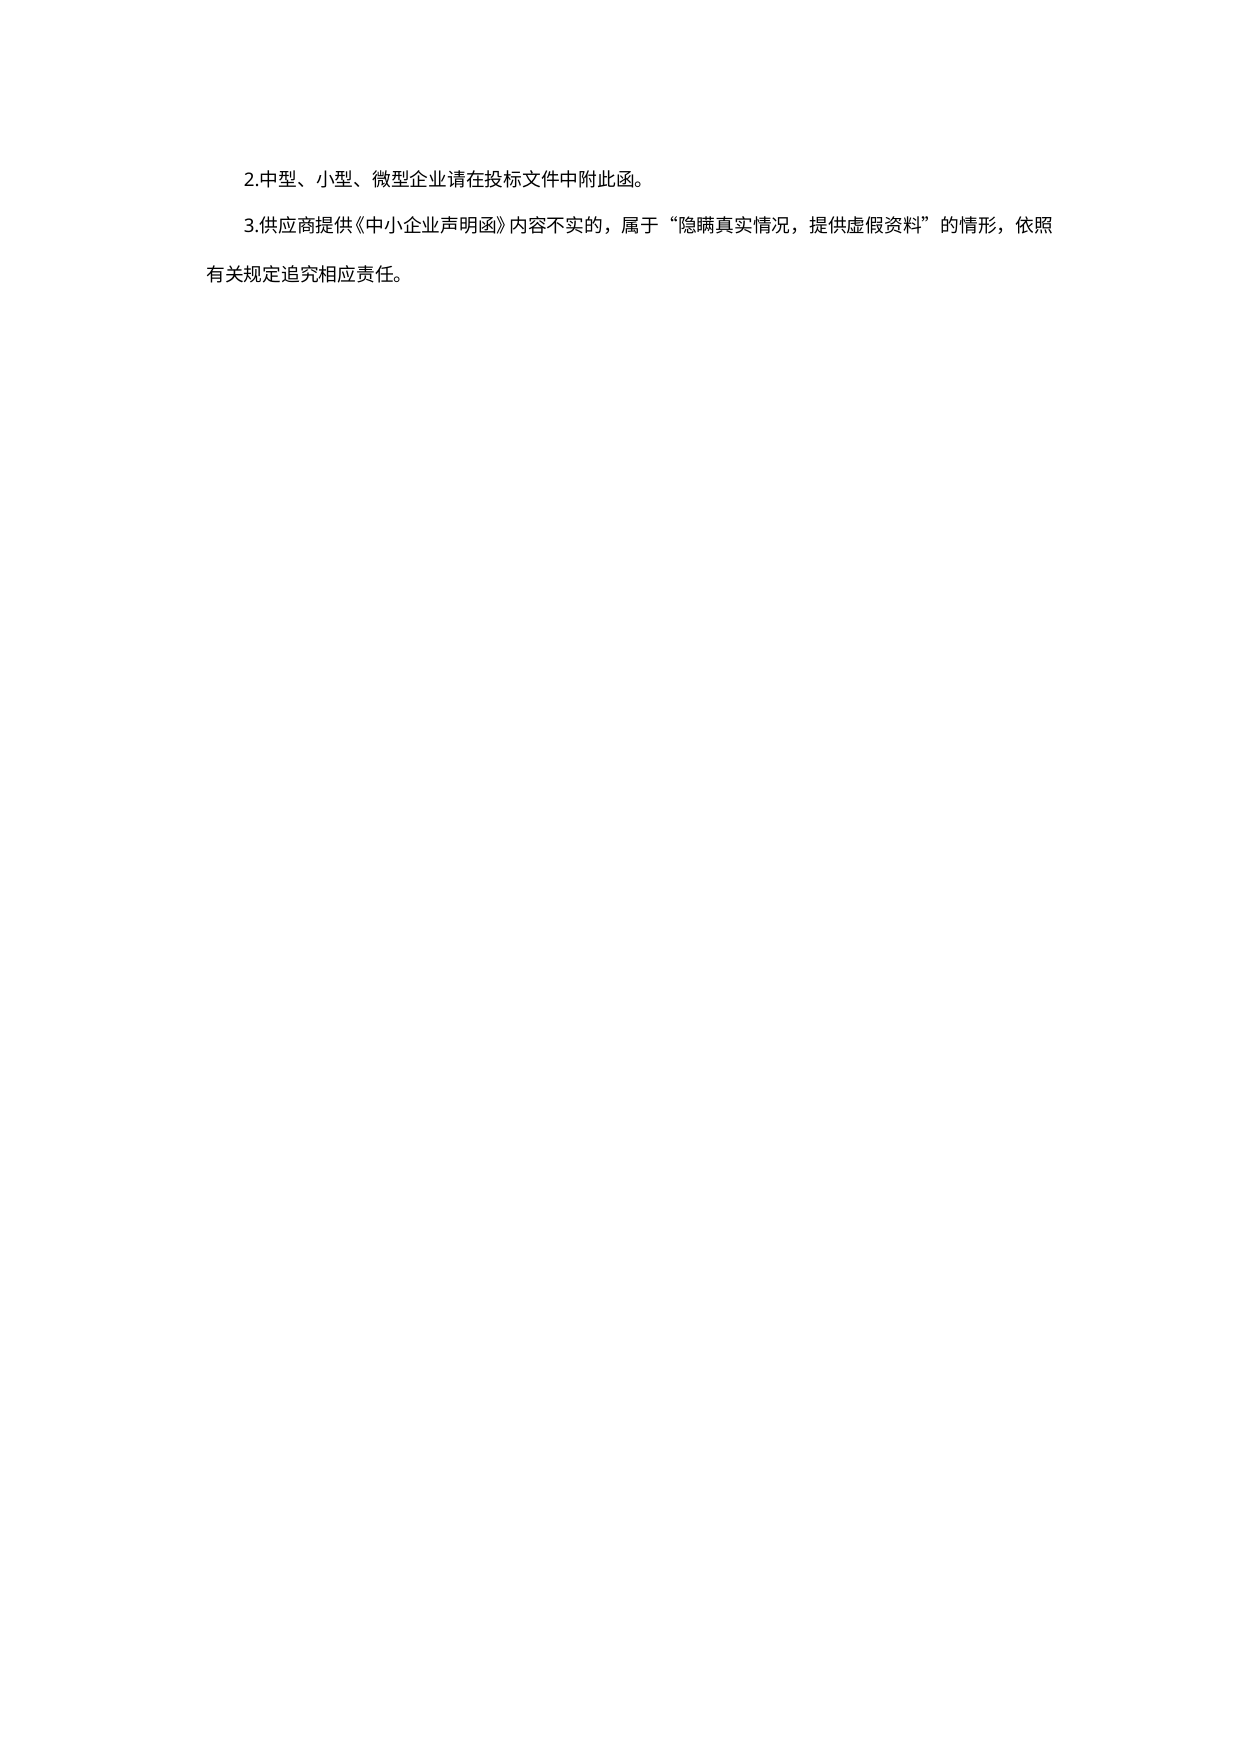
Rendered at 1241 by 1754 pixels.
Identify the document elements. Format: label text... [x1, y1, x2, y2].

text 2.中型、小型、微型企业请在投标文件中附此函。 [187, 162, 1053, 194]
text 3.供应商提供《中小企业声明函》内容不实的，属于“隐瞒真实情况，提供虚假资料”的情形，依照有关规定追究相应责任。 [206, 208, 1053, 289]
